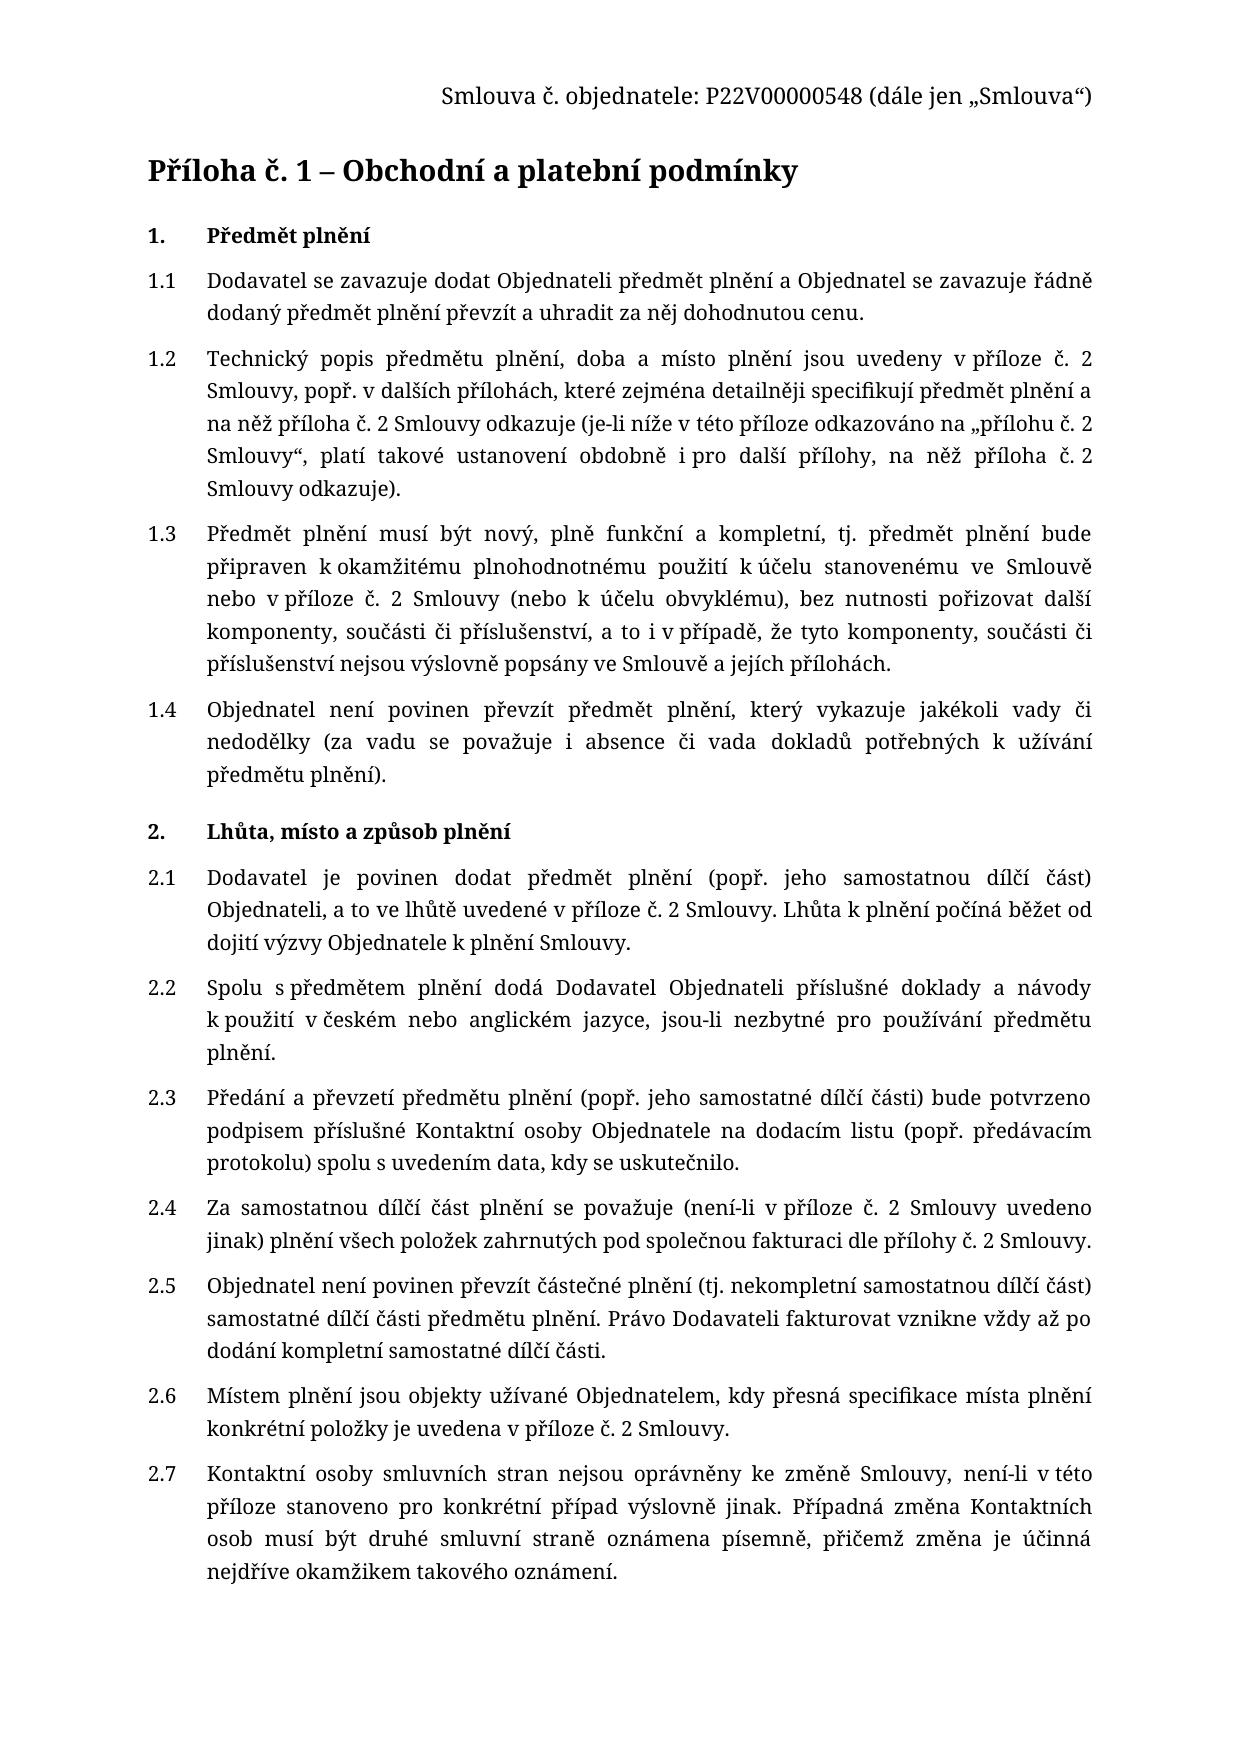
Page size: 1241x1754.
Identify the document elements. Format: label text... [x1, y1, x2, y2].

text Příloha č. 1 – Obchodní a platební podmínky [148, 150, 1093, 190]
list Předmět plnění [148, 221, 1093, 249]
list Předání a převzetí předmětu plnění (popř. jeho samostatné dílčí části) bude potvrzeno podpisem příslušné Kontaktní osoby Objednatele na dodacím listu (popř. předávacím protokolu) spolu s uvedením data, kdy se uskutečnilo. [148, 1083, 1093, 1177]
list Místem plnění jsou objekty užívané Objednatelem, kdy přesná specifikace místa plnění konkrétní položky je uvedena v příloze č. 2 Smlouvy. [148, 1382, 1093, 1443]
list Dodavatel je povinen dodat předmět plnění (popř. jeho samostatnou dílčí část) Objednateli, a to ve lhůtě uvedené v příloze č. 2 Smlouvy. Lhůta k plnění počíná běžet od dojití výzvy Objednatele k plnění Smlouvy. [148, 863, 1093, 956]
list Spolu s předmětem plnění dodá Dodavatel Objednateli příslušné doklady a návody k použití v českém nebo anglickém jazyce, jsou-li nezbytné pro používání předmětu plnění. [148, 973, 1093, 1067]
list Objednatel není povinen převzít předmět plnění, který vykazuje jakékoli vady či nedodělky (za vadu se považuje i absence či vada dokladů potřebných k užívání předmětu plnění). [148, 695, 1093, 788]
list Kontaktní osoby smluvních stran nejsou oprávněny ke změně Smlouvy, není-li v této příloze stanoveno pro konkrétní případ výslovně jinak. Případná změna Kontaktních osob musí být druhé smluvní straně oznámena písemně, přičemž změna je účinná nejdříve okamžikem takového oznámení. [148, 1459, 1093, 1586]
list Technický popis předmětu plnění, doba a místo plnění jsou uvedeny v příloze č. 2 Smlouvy, popř. v dalších přílohách, které zejména detailněji specifikují předmět plnění a na něž příloha č. 2 Smlouvy odkazuje (je-li níže v této příloze odkazováno na „přílohu č. 2 Smlouvy“, platí takové ustanovení obdobně i pro další přílohy, na něž příloha č. 2 Smlouvy odkazuje). [148, 344, 1093, 502]
list Lhůta, místo a způsob plnění [148, 817, 1093, 846]
list Dodavatel se zavazuje dodat Objednateli předmět plnění a Objednatel se zavazuje řádně dodaný předmět plnění převzít a uhradit za něj dohodnutou cenu. [148, 266, 1093, 327]
list Objednatel není povinen převzít částečné plnění (tj. nekompletní samostatnou dílčí část) samostatné dílčí části předmětu plnění. Právo Dodavateli fakturovat vznikne vždy až po dodání kompletní samostatné dílčí části. [148, 1271, 1093, 1365]
list Za samostatnou dílčí část plnění se považuje (není-li v příloze č. 2 Smlouvy uvedeno jinak) plnění všech položek zahrnutých pod společnou fakturaci dle přílohy č. 2 Smlouvy. [148, 1193, 1093, 1254]
list Předmět plnění musí být nový, plně funkční a kompletní, tj. předmět plnění bude připraven k okamžitému plnohodnotnému použití k účelu stanovenému ve Smlouvě nebo v příloze č. 2 Smlouvy (nebo k účelu obvyklému), bez nutnosti pořizovat další komponenty, součásti či příslušenství, a to i v případě, že tyto komponenty, součásti či příslušenství nejsou výslovně popsány ve Smlouvě a jejích přílohách. [148, 519, 1093, 678]
